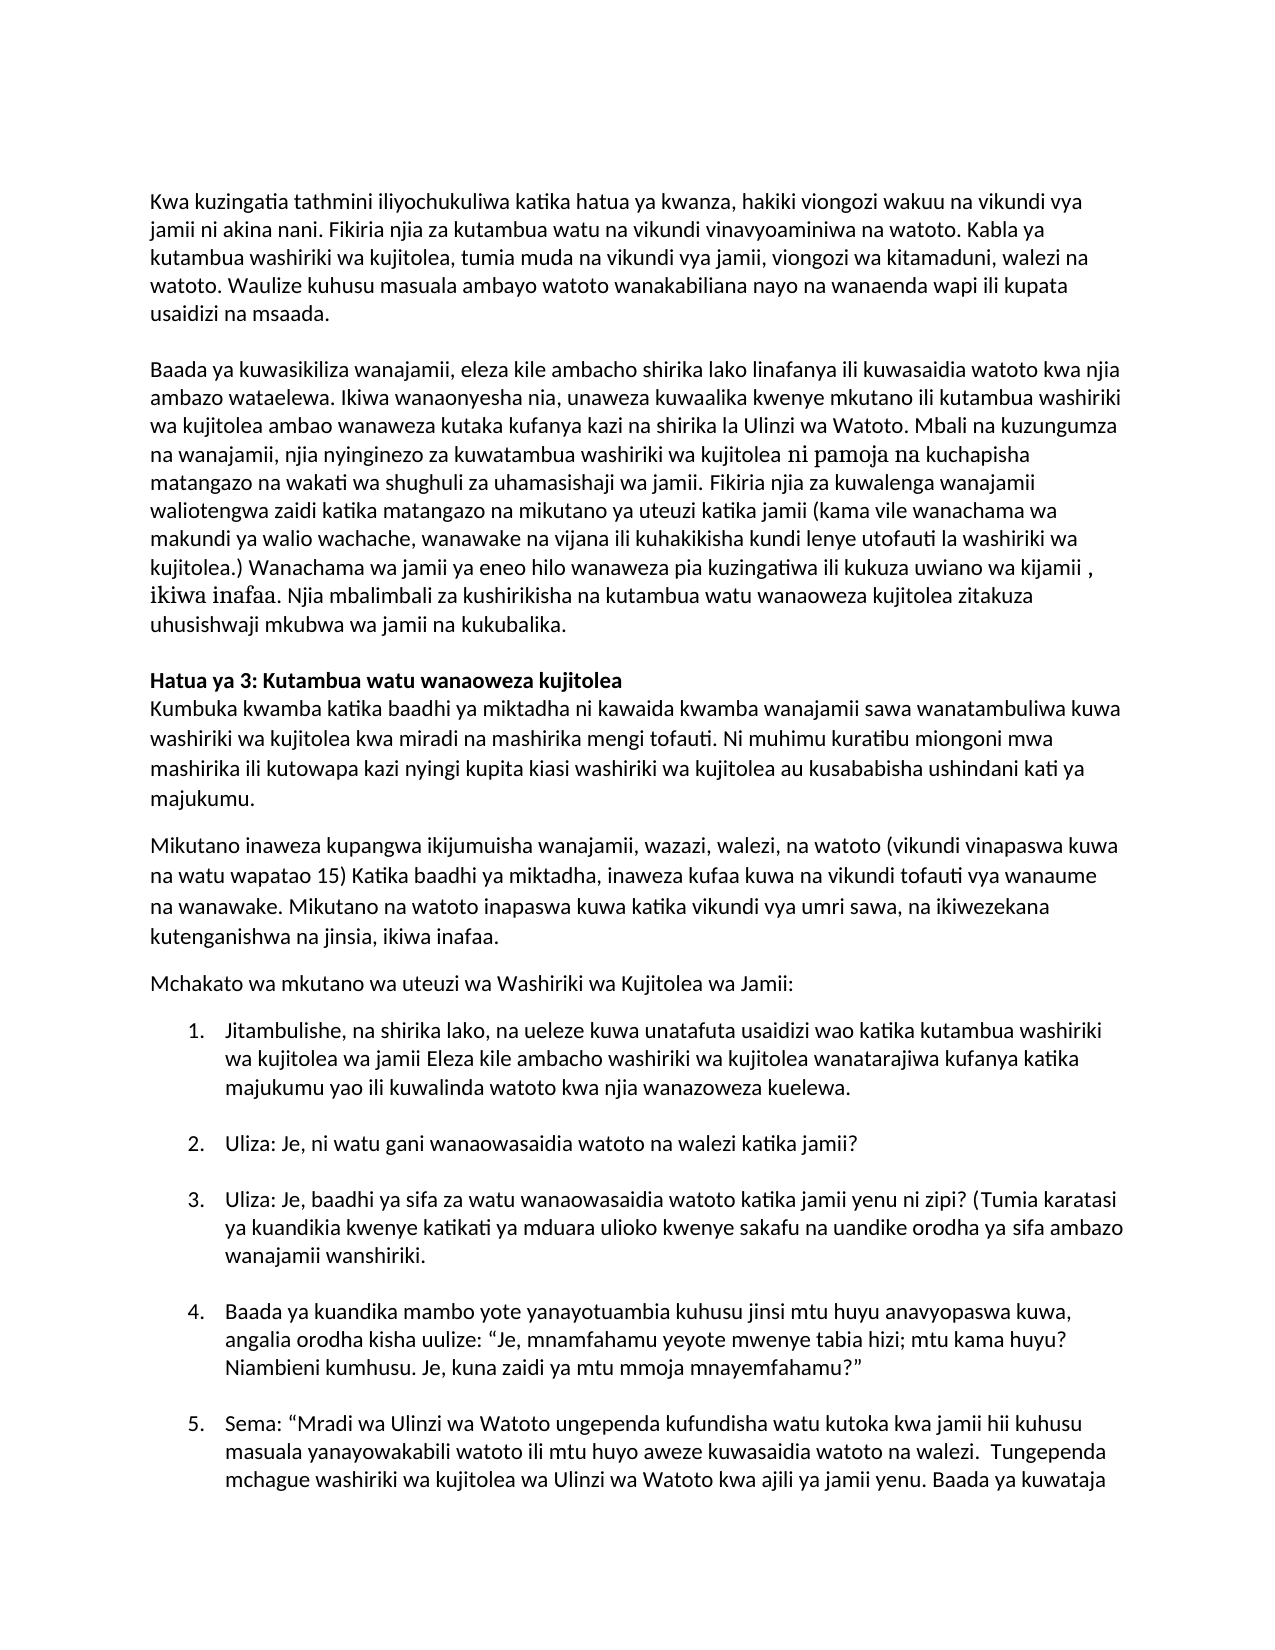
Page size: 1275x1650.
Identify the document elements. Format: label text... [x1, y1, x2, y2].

text Kwa kuzingatia tathmini iliyochukuliwa katika hatua ya kwanza, hakiki viongozi wakuu na vikundi vya jamii ni akina nani. Fikiria njia za kutambua watu na vikundi vinavyoaminiwa na watoto. Kabla ya kutambua washiriki wa kujitolea, tumia muda na vikundi vya jamii, viongozi wa kitamaduni, walezi na watoto. Waulize kuhusu masuala ambayo watoto wanakabiliana nayo na wanaenda wapi ili kupata usaidizi na msaada. [150, 187, 1125, 327]
text Hatua ya 3: Kutambua watu wanaoweza kujitolea [150, 666, 1125, 694]
text Mikutano inaweza kupangwa ikijumuisha wanajamii, wazazi, walezi, na watoto (vikundi vinapaswa kuwa na watu wapatao 15) Katika baadhi ya miktadha, inaweza kufaa kuwa na vikundi tofauti vya wanaume na wanawake. Mikutano na watoto inapaswa kuwa katika vikundi vya umri sawa, na ikiwezekana kutenganishwa na jinsia, ikiwa inafaa. [150, 831, 1125, 950]
text Baada ya kuwasikiliza wanajamii, eleza kile ambacho shirika lako linafanya ili kuwasaidia watoto kwa njia ambazo wataelewa. Ikiwa wanaonyesha nia, unaweza kuwaalika kwenye mkutano ili kutambua washiriki wa kujitolea ambao wanaweza kutaka kufanya kazi na shirika la Ulinzi wa Watoto. Mbali na kuzungumza na wanajamii, njia nyinginezo za kuwatambua washiriki wa kujitolea kuchapisha matangazo na wakati wa shughuli za uhamasishaji wa jamii. Fikiria njia za kuwalenga wanajamii waliotengwa zaidi katika matangazo na mikutano ya uteuzi katika jamii (kama vile wanachama wa makundi ya walio wachache, wanawake na vijana ili kuhakikisha kundi lenye utofauti la washiriki wa kujitolea.) Wanachama wa jamii ya eneo hilo wanaweza pia kuzingatiwa ili kukuza uwiano wa kijamii . Njia mbalimbali za kushirikisha na kutambua watu wanaoweza kujitolea zitakuza uhusishwaji mkubwa wa jamii na kukubalika. [150, 356, 1125, 638]
list Uliza: Je, baadhi ya sifa za watu wanaowasaidia watoto katika jamii yenu ni zipi? (Tumia karatasi ya kuandikia kwenye katikati ya mduara ulioko kwenye sakafu na uandike orodha ya sifa ambazo wanajamii wanshiriki. [187, 1185, 1125, 1269]
text Kumbuka kwamba katika baadhi ya miktadha ni kawaida kwamba wanajamii sawa wanatambuliwa kuwa washiriki wa kujitolea kwa miradi na mashirika mengi tofauti. Ni muhimu kuratibu miongoni mwa mashirika ili kutowapa kazi nyingi kupita kiasi washiriki wa kujitolea au kusababisha ushindani kati ya majukumu. [150, 694, 1125, 813]
text Mchakato wa mkutano wa uteuzi wa Washiriki wa Kujitolea wa Jamii: [150, 969, 1125, 997]
list Jitambulishe, na shirika lako, na ueleze kuwa unatafuta usaidizi wao katika kutambua washiriki wa kujitolea wa jamii Eleza kile ambacho washiriki wa kujitolea wanatarajiwa kufanya katika majukumu yao ili kuwalinda watoto kwa njia wanazoweza kuelewa. [187, 1016, 1125, 1101]
list Baada ya kuandika mambo yote yanayotuambia kuhusu jinsi mtu huyu anavyopaswa kuwa, angalia orodha kisha uulize: “Je, mnamfahamu yeyote mwenye tabia hizi; mtu kama huyu? Niambieni kumhusu. Je, kuna zaidi ya mtu mmoja mnayemfahamu?” [187, 1297, 1125, 1381]
list Uliza: Je, ni watu gani wanaowasaidia watoto na walezi katika jamii? [187, 1129, 1125, 1157]
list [187, 1409, 1125, 1493]
